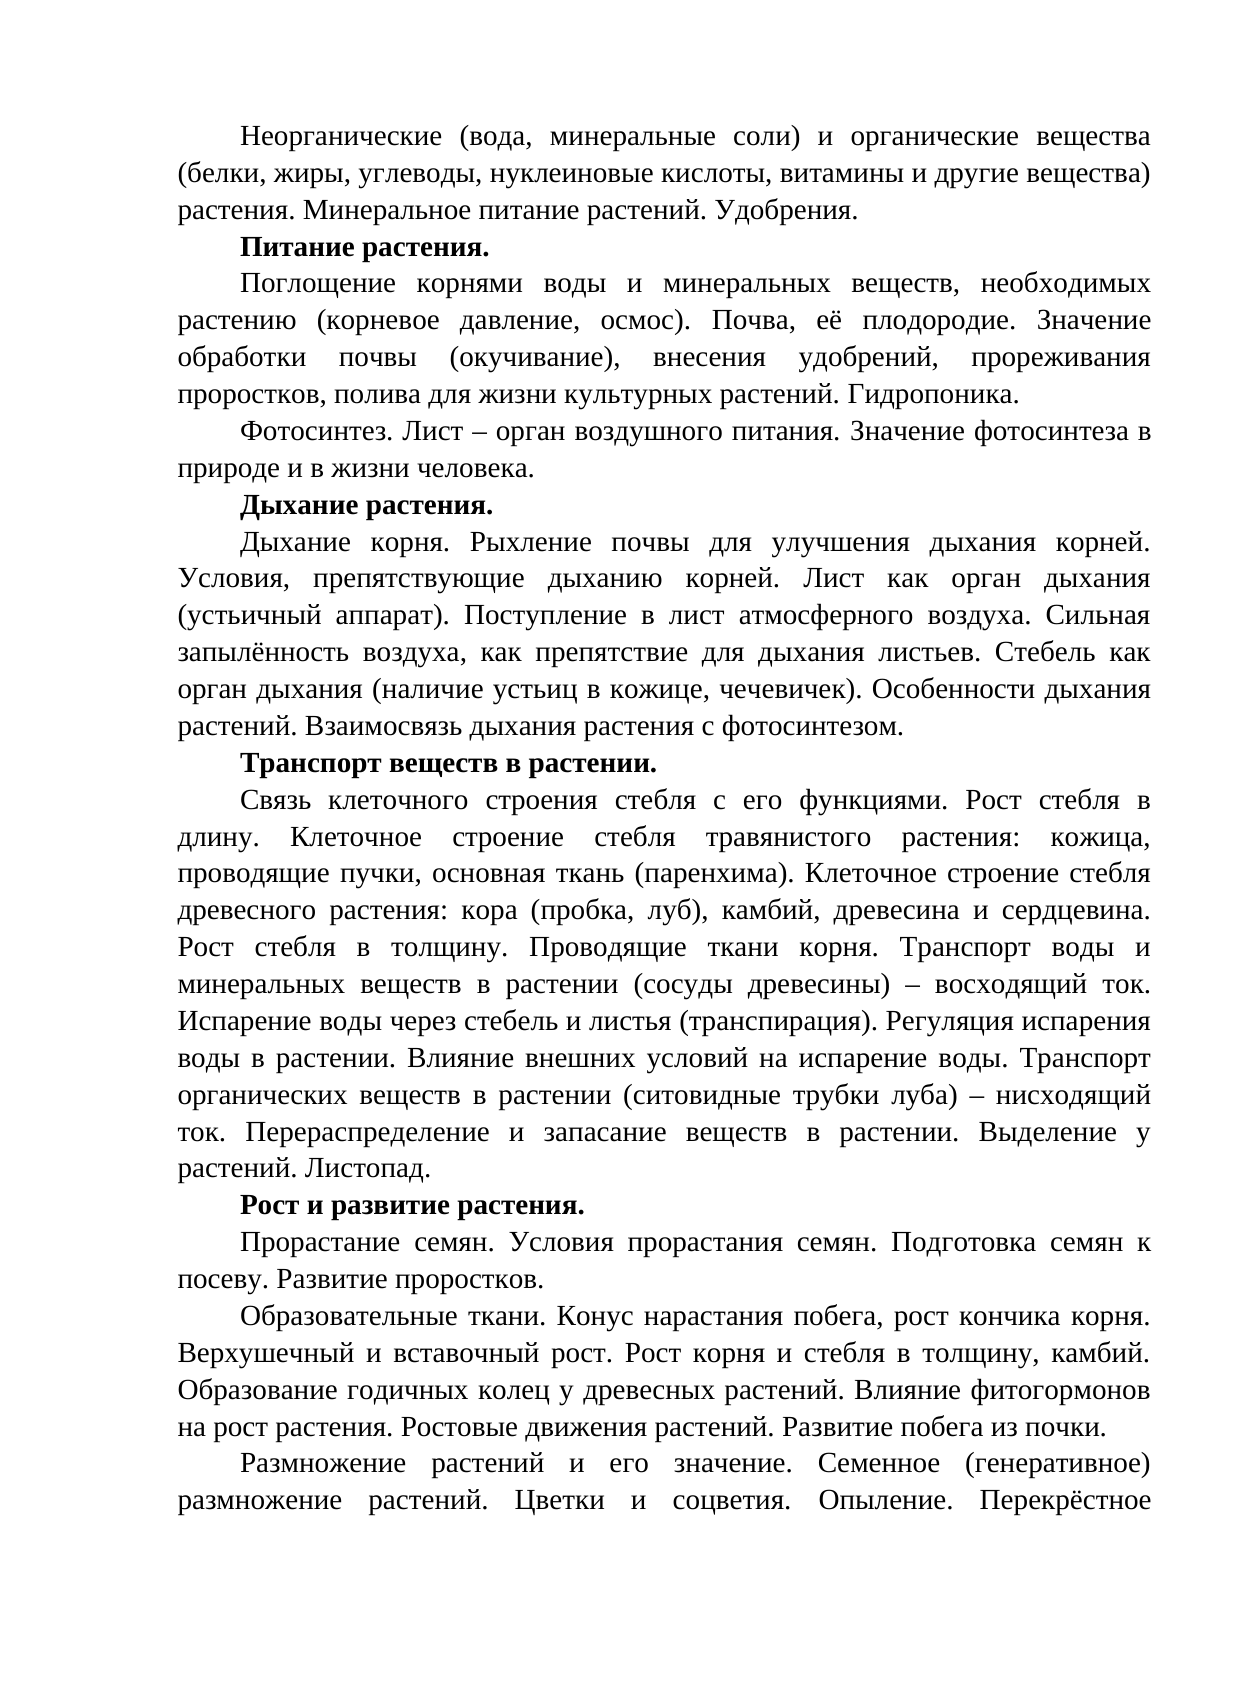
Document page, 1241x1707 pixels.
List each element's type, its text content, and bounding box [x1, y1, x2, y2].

text Поглощение корнями воды и минеральных веществ, необходимых растению (корневое давление, осмос). Почва, её плодородие. Значение обработки почвы (окучивание), внесения удобрений, прореживания проростков, полива для жизни культурных растений. Гидропоника. [177, 266, 1152, 410]
text Дыхание растения. [177, 487, 1152, 520]
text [177, 1446, 1152, 1516]
text Транспорт веществ в растении. [177, 745, 1152, 778]
text Рост и развитие растения. [177, 1187, 1152, 1221]
text Питание растения. [177, 229, 1152, 262]
text Прорастание семян. Условия прорастания семян. Подготовка семян к посеву. Развитие проростков. [177, 1224, 1152, 1295]
text Неорганические (вода, минеральные соли) и органические вещества (белки, жиры, углеводы, нуклеиновые кислоты, витамины и другие вещества) растения. Минеральное питание растений. Удобрения. [177, 118, 1152, 225]
text Фотосинтез. Лист – орган воздушного питания. Значение фотосинтеза в природе и в жизни человека. [177, 413, 1152, 483]
text Связь клеточного строения стебля с его функциями. Рост стебля в длину. Клеточное строение стебля травянистого растения: кожица, проводящие пучки, основная ткань (паренхима). Клеточное строение стебля древесного растения: кора (пробка, луб), камбий, древесина и сердцевина. Рост стебля в толщину. Проводящие ткани корня. Транспорт воды и минеральных веществ в растении (сосуды древесины) – восходящий ток. Испарение воды через стебель и листья (транспирация). Регуляция испарения воды в растении. Влияние внешних условий на испарение воды. Транспорт органических веществ в растении (ситовидные трубки луба) – нисходящий ток. Перераспределение и запасание веществ в растении. Выделение у растений. Листопад. [177, 782, 1152, 1184]
text Образовательные ткани. Конус нарастания побега, рост кончика корня. Верхушечный и вставочный рост. Рост корня и стебля в толщину, камбий. Образование годичных колец у древесных растений. Влияние фитогормонов на рост растения. Ростовые движения растений. Развитие побега из почки. [177, 1298, 1152, 1442]
text Дыхание корня. Рыхление почвы для улучшения дыхания корней. Условия, препятствующие дыханию корней. Лист как орган дыхания (устьичный аппарат). Поступление в лист атмосферного воздуха. Сильная запылённость воздуха, как препятствие для дыхания листьев. Стебель как орган дыхания (наличие устьиц в кожице, чечевичек). Особенности дыхания растений. Взаимосвязь дыхания растения с фотосинтезом. [177, 524, 1152, 742]
